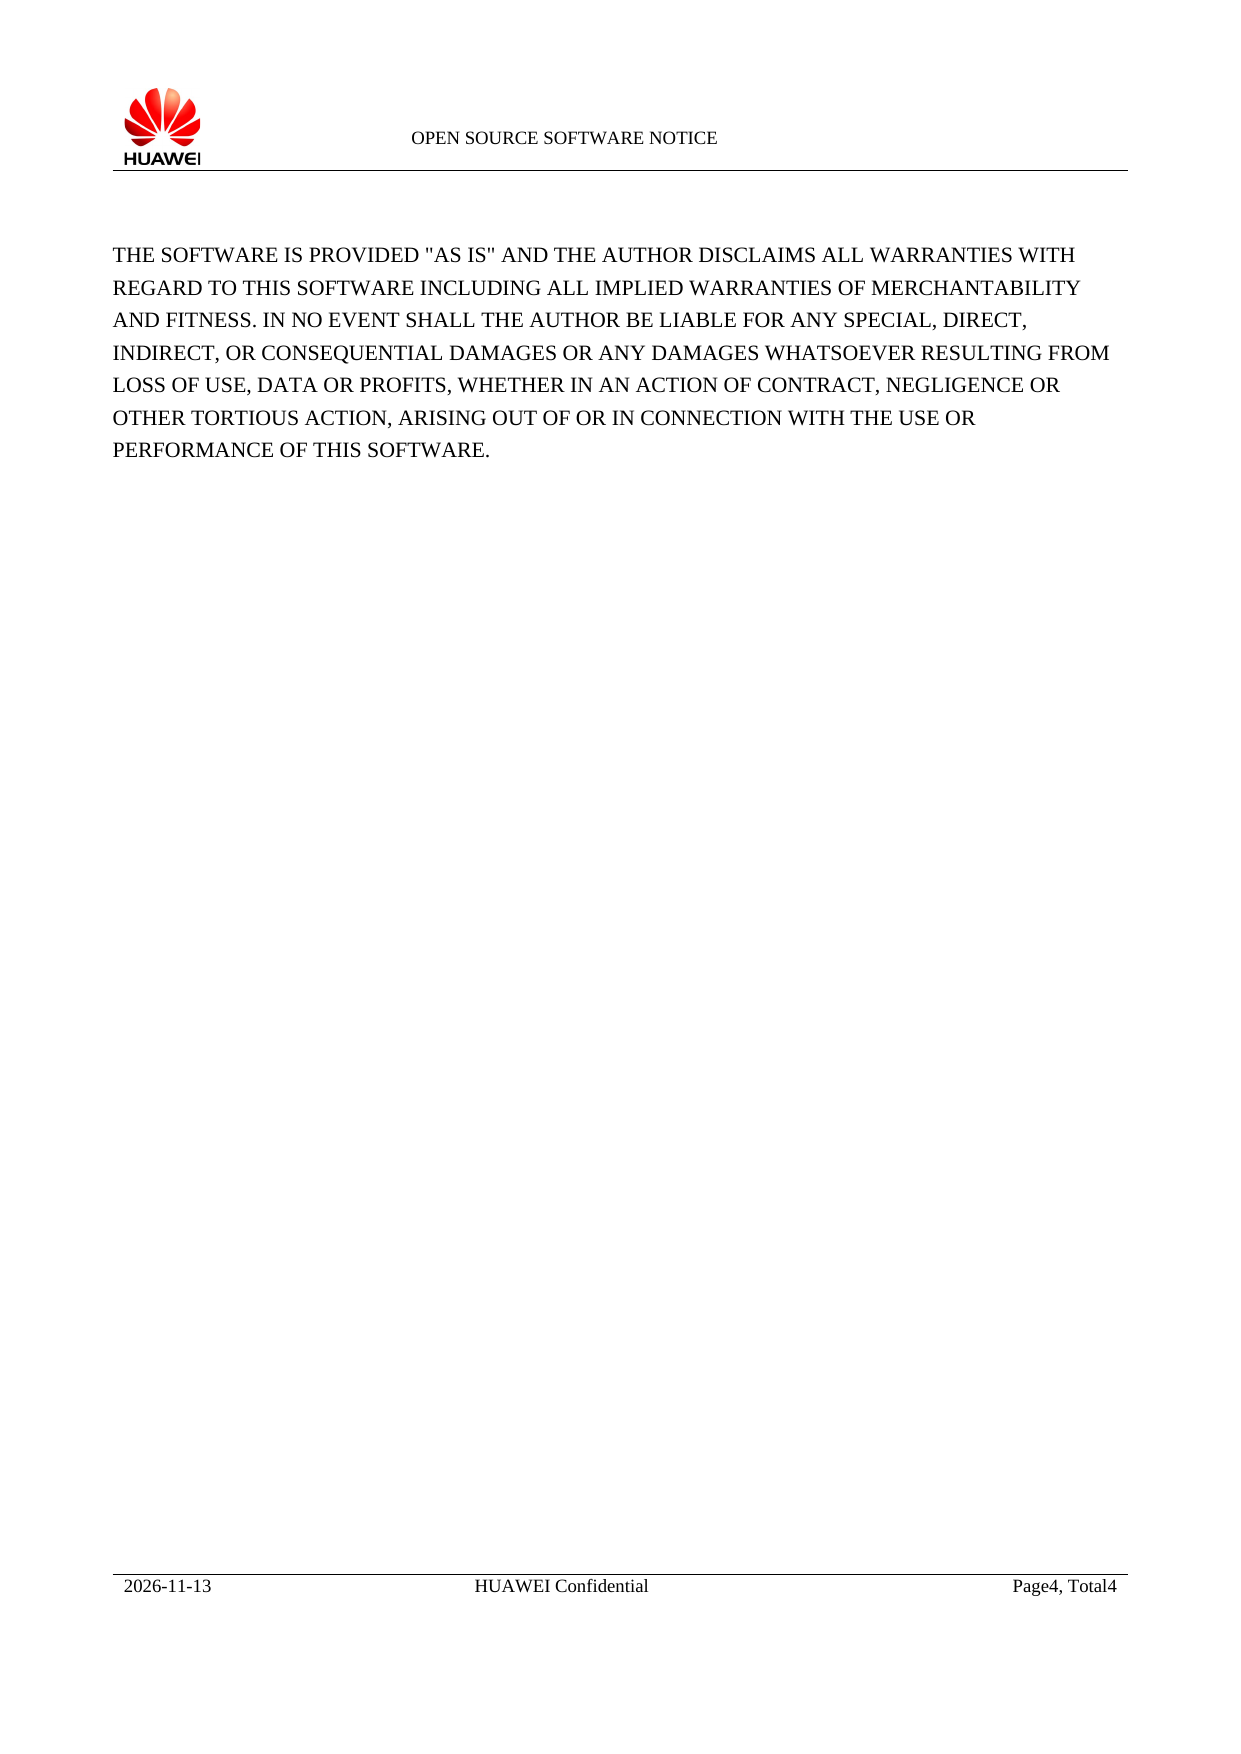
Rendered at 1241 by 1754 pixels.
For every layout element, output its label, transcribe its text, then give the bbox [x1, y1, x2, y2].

picture [124, 88, 201, 165]
